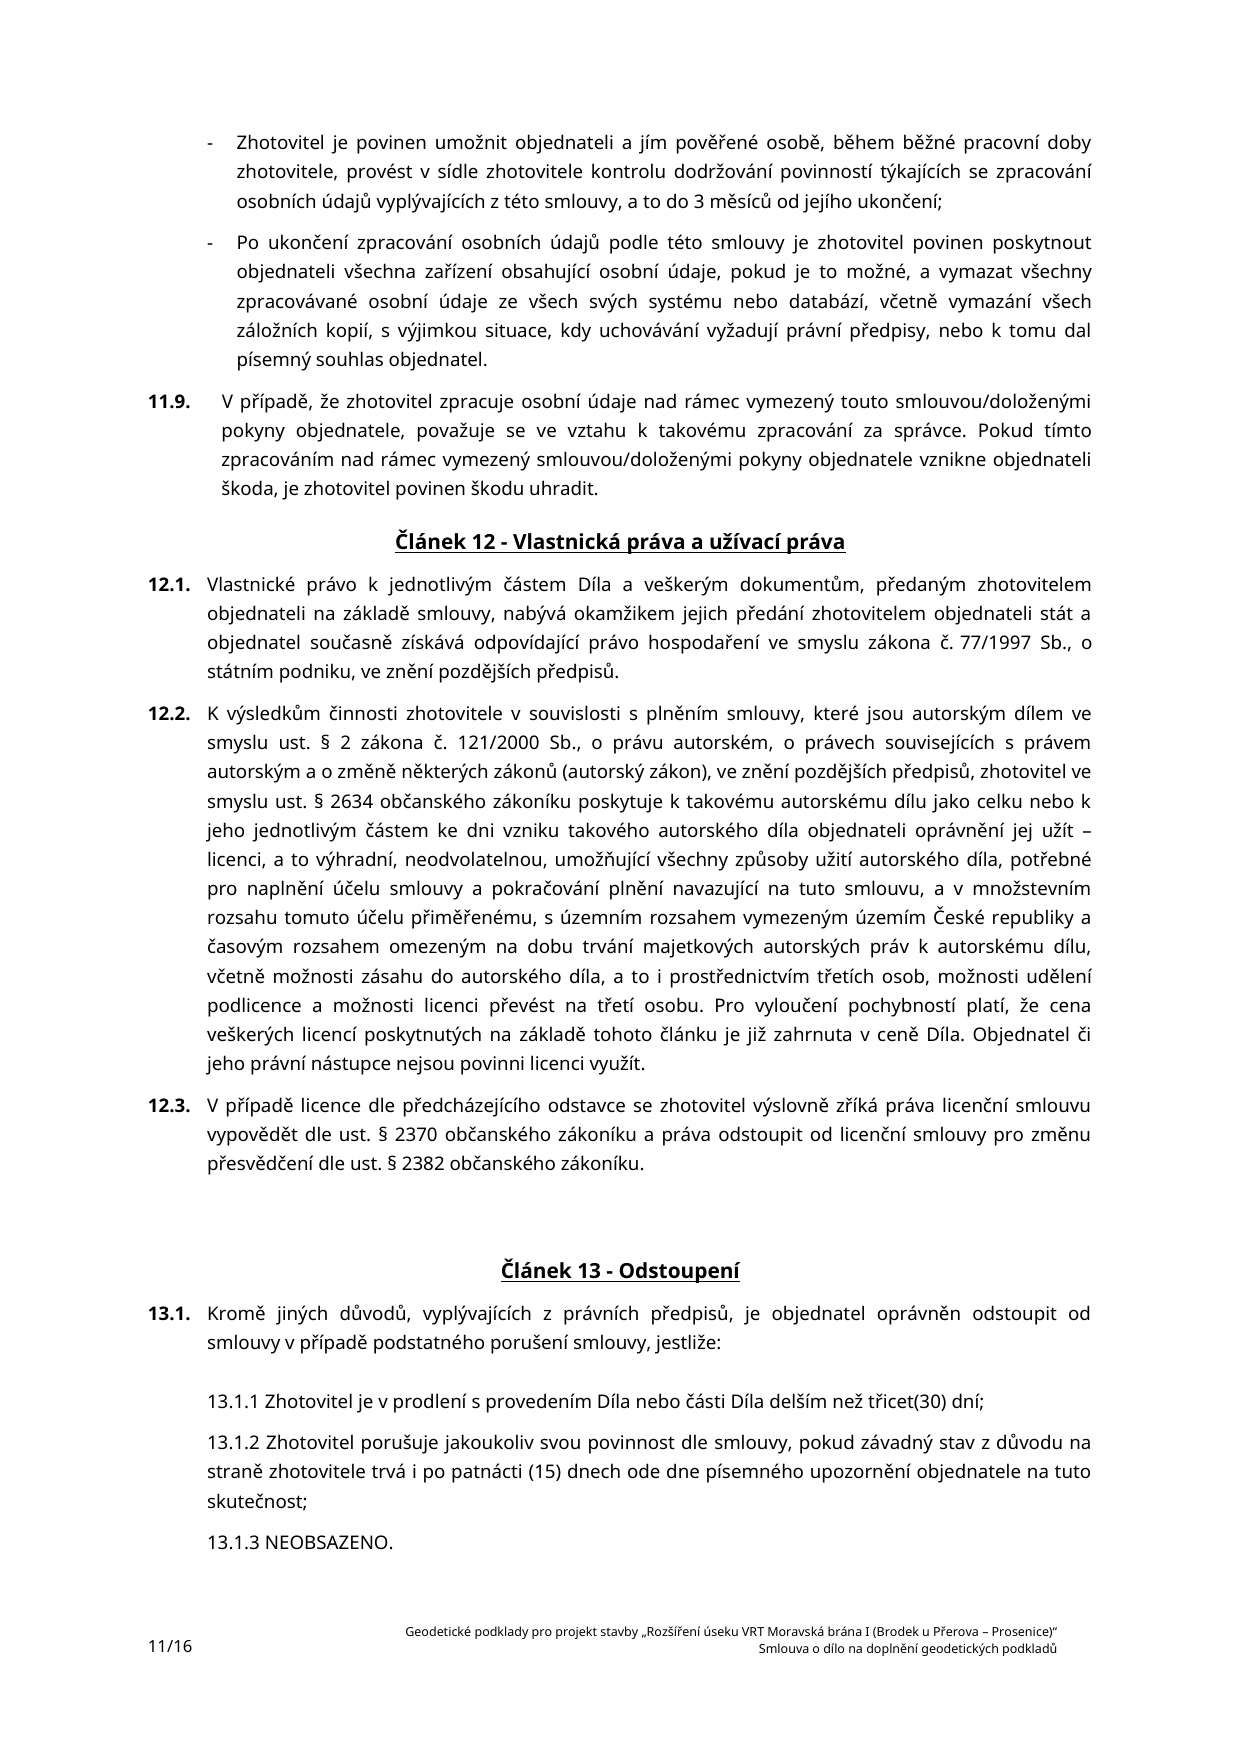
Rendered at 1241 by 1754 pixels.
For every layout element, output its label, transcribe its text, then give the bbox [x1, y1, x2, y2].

text - Po ukončení zpracování osobních údajů podle této smlouvy je zhotovitel povinen poskytnout objednateli všechna zařízení obsahující osobní údaje, pokud je to možné, a vymazat všechny zpracovávané osobní údaje ze všech svých systému nebo databází, včetně vymazání všech záložních kopií, s výjimkou situace, kdy uchovávání vyžadují právní předpisy, nebo k tomu dal písemný souhlas objednatel. [207, 226, 1092, 372]
text 12.3. V případě licence dle předcházejícího odstavce se zhotovitel výslovně zříká práva licenční smlouvu vypovědět dle ust. § 2370 občanského zákoníku a práva odstoupit od licenční smlouvy pro změnu přesvědčení dle ust. § 2382 občanského zákoníku. [148, 1089, 1092, 1176]
text 13.1.3 NEOBSAZENO. [207, 1526, 1092, 1556]
text 12.1. Vlastnické právo k jednotlivým částem Díla a veškerým dokumentům, předaným zhotovitelem objednateli na základě smlouvy, nabývá okamžikem jejich předání zhotovitelem objednateli stát a objednatel současně získává odpovídající právo hospodaření ve smyslu zákona č. 77/1997 Sb., o státním podniku, ve znění pozdějších předpisů. [148, 568, 1092, 685]
text - Zhotovitel je povinen umožnit objednateli a jím pověřené osobě, během běžné pracovní doby zhotovitele, provést v sídle zhotovitele kontrolu dodržování povinností týkajících se zpracování osobních údajů vyplývajících z této smlouvy, a to do 3 měsíců od jejího ukončení; [207, 126, 1092, 214]
text 13.1.2 Zhotovitel porušuje jakoukoliv svou povinnost dle smlouvy, pokud závadný stav z důvodu na straně zhotovitele trvá i po patnácti (15) dnech ode dne písemného upozornění objednatele na tuto skutečnost; [207, 1426, 1092, 1514]
subtitle Článek 12 - Vlastnická práva a užívací práva [148, 526, 1092, 556]
subtitle Článek 13 - Odstoupení [148, 1256, 1092, 1285]
text 11.9. V případě, že zhotovitel zpracuje osobní údaje nad rámec vymezený touto smlouvou/doloženými pokyny objednatele, považuje se ve vztahu k takovému zpracování za správce. Pokud tímto zpracováním nad rámec vymezený smlouvou/doloženými pokyny objednatele vznikne objednateli škoda, je zhotovitel povinen škodu uhradit. [148, 385, 1092, 501]
text 12.2. K výsledkům činnosti zhotovitele v souvislosti s plněním smlouvy, které jsou autorským dílem ve smyslu ust. § 2 zákona č. 121/2000 Sb., o právu autorském, o právech souvisejících s právem autorským a o změně některých zákonů (autorský zákon), ve znění pozdějších předpisů, zhotovitel ve smyslu ust. § 2634 občanského zákoníku poskytuje k takovému autorskému dílu jako celku nebo k jeho jednotlivým částem ke dni vzniku takového autorského díla objednateli oprávnění jej užít – licenci, a to výhradní, neodvolatelnou, umožňující všechny způsoby užití autorského díla, potřebné pro naplnění účelu smlouvy a pokračování plnění navazující na tuto smlouvu, a v množstevním rozsahu tomuto účelu přiměřenému, s územním rozsahem vymezeným územím České republiky a časovým rozsahem omezeným na dobu trvání majetkových autorských práv k autorskému dílu, včetně možnosti zásahu do autorského díla, a to i prostřednictvím třetích osob, možnosti udělení podlicence a možnosti licenci převést na třetí osobu. Pro vyloučení pochybností platí, že cena veškerých licencí poskytnutých na základě tohoto článku je již zahrnuta v ceně Díla. Objednatel či jeho právní nástupce nejsou povinni licenci využít. [148, 697, 1092, 1076]
text 13.1. Kromě jiných důvodů, vyplývajících z právních předpisů, je objednatel oprávněn odstoupit od smlouvy v případě podstatného porušení smlouvy, jestliže: [148, 1297, 1092, 1356]
text 13.1.1 Zhotovitel je v prodlení s provedením Díla nebo části Díla delším než třicet(30) dní; [207, 1385, 1092, 1414]
